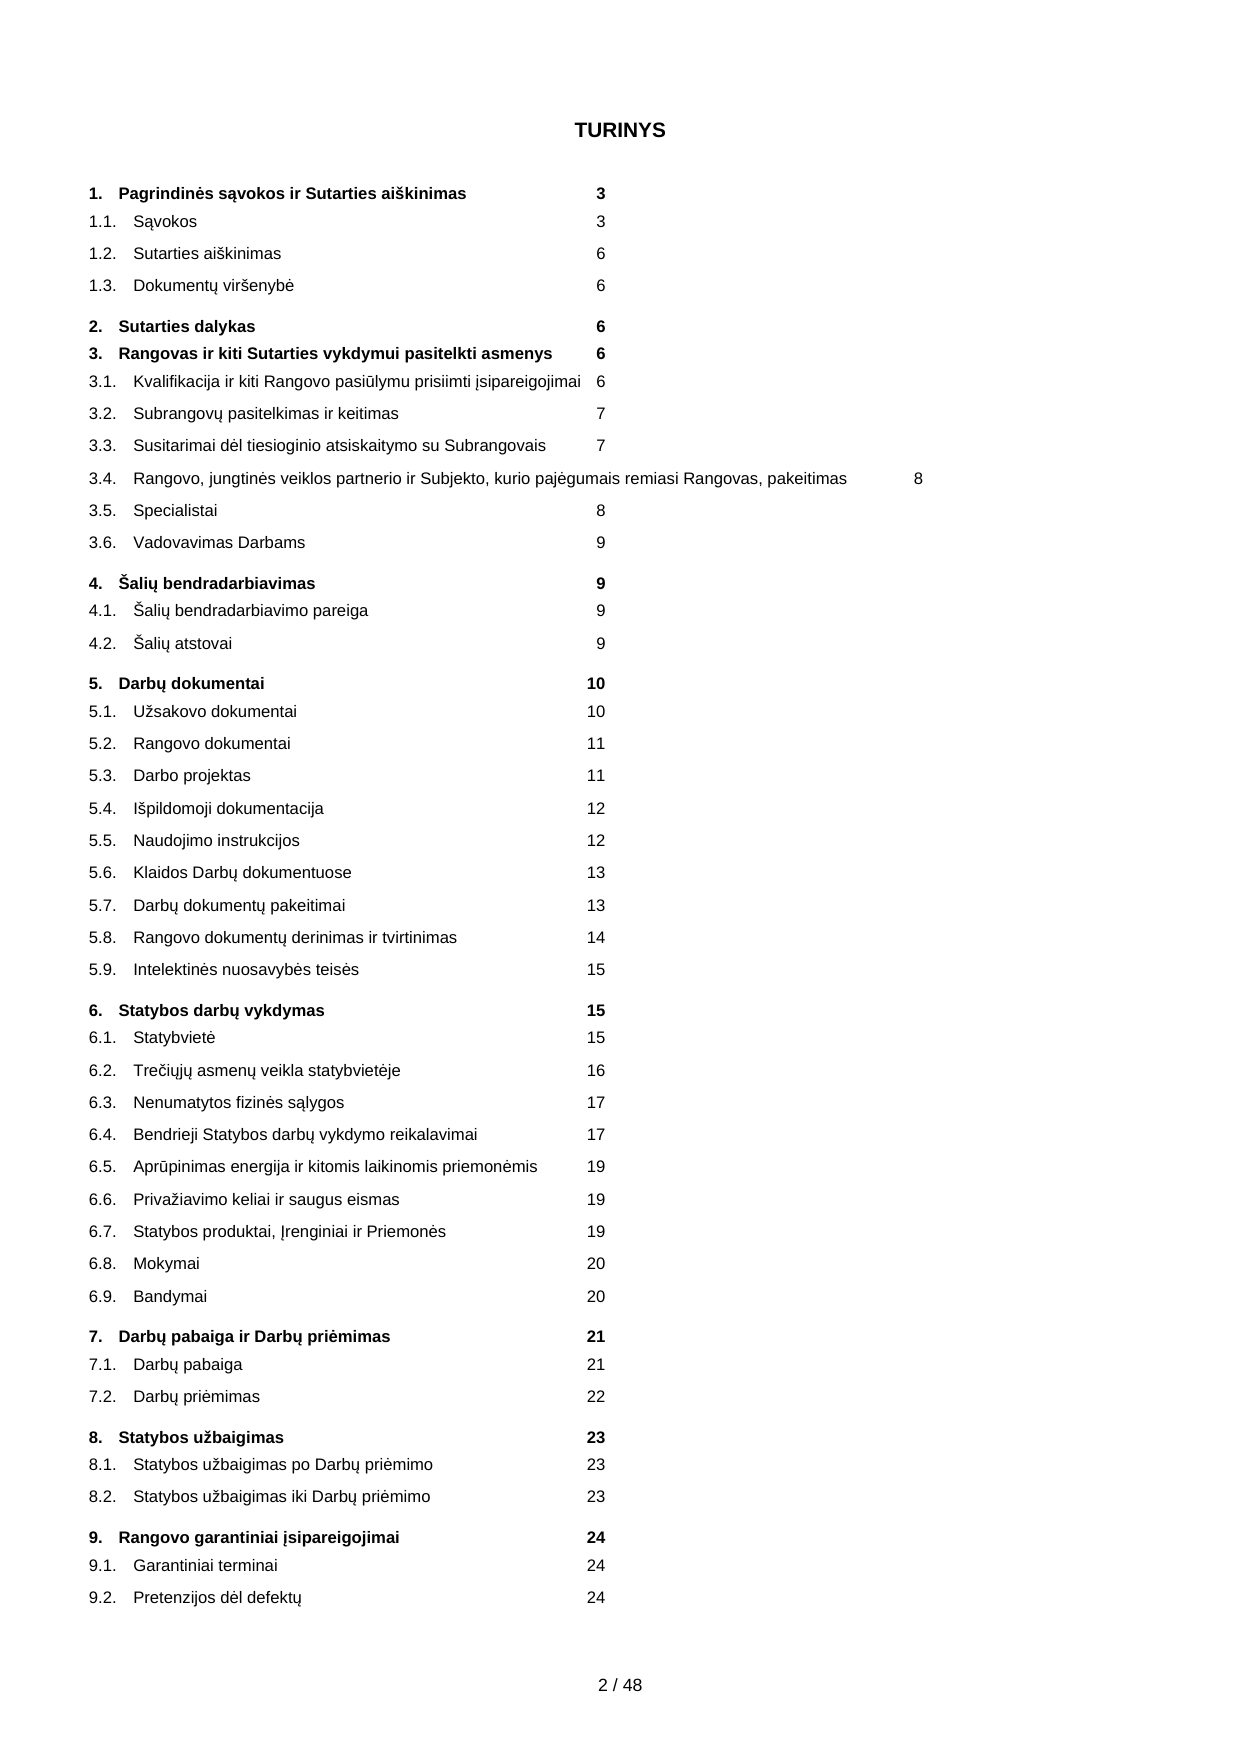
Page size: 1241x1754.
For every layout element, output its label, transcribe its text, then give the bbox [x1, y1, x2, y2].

text 3.5. Specialistai 8 [89, 501, 1152, 520]
text 3.2. Subrangovų pasitelkimas ir keitimas 7 [89, 404, 1152, 423]
text 4. Šalių bendradarbiavimas 9 [89, 574, 1152, 593]
text 9. Rangovo garantiniai įsipareigojimai 24 [89, 1528, 1152, 1547]
text 6. Statybos darbų vykdymas 15 [89, 1001, 1152, 1020]
text 6.2. Trečiųjų asmenų veikla statybvietėje 16 [89, 1060, 1152, 1079]
text 3.3. Susitarimai dėl tiesioginio atsiskaitymo su Subrangovais 7 [89, 436, 1152, 455]
text 3. Rangovas ir kiti Sutarties vykdymui pasitelkti asmenys 6 [89, 344, 1152, 363]
text 5.4. Išpildomoji dokumentacija 12 [89, 798, 1152, 818]
text 5.5. Naudojimo instrukcijos 12 [89, 831, 1152, 850]
text 9.2. Pretenzijos dėl defektų 24 [89, 1588, 1152, 1607]
text 9.1. Garantiniai terminai 24 [89, 1555, 1152, 1574]
text 6.9. Bandymai 20 [89, 1286, 1152, 1306]
text 6.1. Statybvietė 15 [89, 1028, 1152, 1047]
text 1.1. Sąvokos 3 [89, 211, 1152, 231]
text 1.3. Dokumentų viršenybė 6 [89, 276, 1152, 295]
text 4.2. Šalių atstovai 9 [89, 633, 1152, 653]
text 5.1. Užsakovo dokumentai 10 [89, 702, 1152, 721]
text 3.6. Vadovavimas Darbams 9 [89, 533, 1152, 552]
text 6.3. Nenumatytos fizinės sąlygos 17 [89, 1093, 1152, 1112]
text 3.4. Rangovo, jungtinės veiklos partnerio ir Subjekto, kurio pajėgumais remiasi Rangovas, pakeitimas 8 [89, 468, 1152, 488]
text 5.8. Rangovo dokumentų derinimas ir tvirtinimas 14 [89, 928, 1152, 947]
text 6.5. Aprūpinimas energija ir kitomis laikinomis priemonėmis 19 [89, 1157, 1152, 1176]
text 3.1. Kvalifikacija ir kiti Rangovo pasiūlymu prisiimti įsipareigojimai 6 [89, 372, 1152, 391]
text 7.2. Darbų priėmimas 22 [89, 1387, 1152, 1406]
text 7. Darbų pabaiga ir Darbų priėmimas 21 [89, 1327, 1152, 1346]
text 2. Sutarties dalykas 6 [89, 317, 1152, 336]
text TURINYS [89, 118, 1152, 142]
text 1. Pagrindinės sąvokos ir Sutarties aiškinimas 3 [89, 184, 1152, 203]
text 8. Statybos užbaigimas 23 [89, 1427, 1152, 1447]
text 4.1. Šalių bendradarbiavimo pareiga 9 [89, 601, 1152, 620]
text 6.6. Privažiavimo keliai ir saugus eismas 19 [89, 1189, 1152, 1209]
text 1.2. Sutarties aiškinimas 6 [89, 244, 1152, 263]
text 5.7. Darbų dokumentų pakeitimai 13 [89, 895, 1152, 914]
text 6.8. Mokymai 20 [89, 1254, 1152, 1273]
text 8.1. Statybos užbaigimas po Darbų priėmimo 23 [89, 1455, 1152, 1474]
text 8.2. Statybos užbaigimas iki Darbų priėmimo 23 [89, 1487, 1152, 1506]
text 6.4. Bendrieji Statybos darbų vykdymo reikalavimai 17 [89, 1125, 1152, 1144]
text 5. Darbų dokumentai 10 [89, 674, 1152, 693]
text 5.2. Rangovo dokumentai 11 [89, 734, 1152, 753]
text 6.7. Statybos produktai, Įrenginiai ir Priemonės 19 [89, 1222, 1152, 1241]
text 5.9. Intelektinės nuosavybės teisės 15 [89, 960, 1152, 979]
text 5.6. Klaidos Darbų dokumentuose 13 [89, 863, 1152, 882]
text 5.3. Darbo projektas 11 [89, 766, 1152, 785]
text 7.1. Darbų pabaiga 21 [89, 1354, 1152, 1374]
